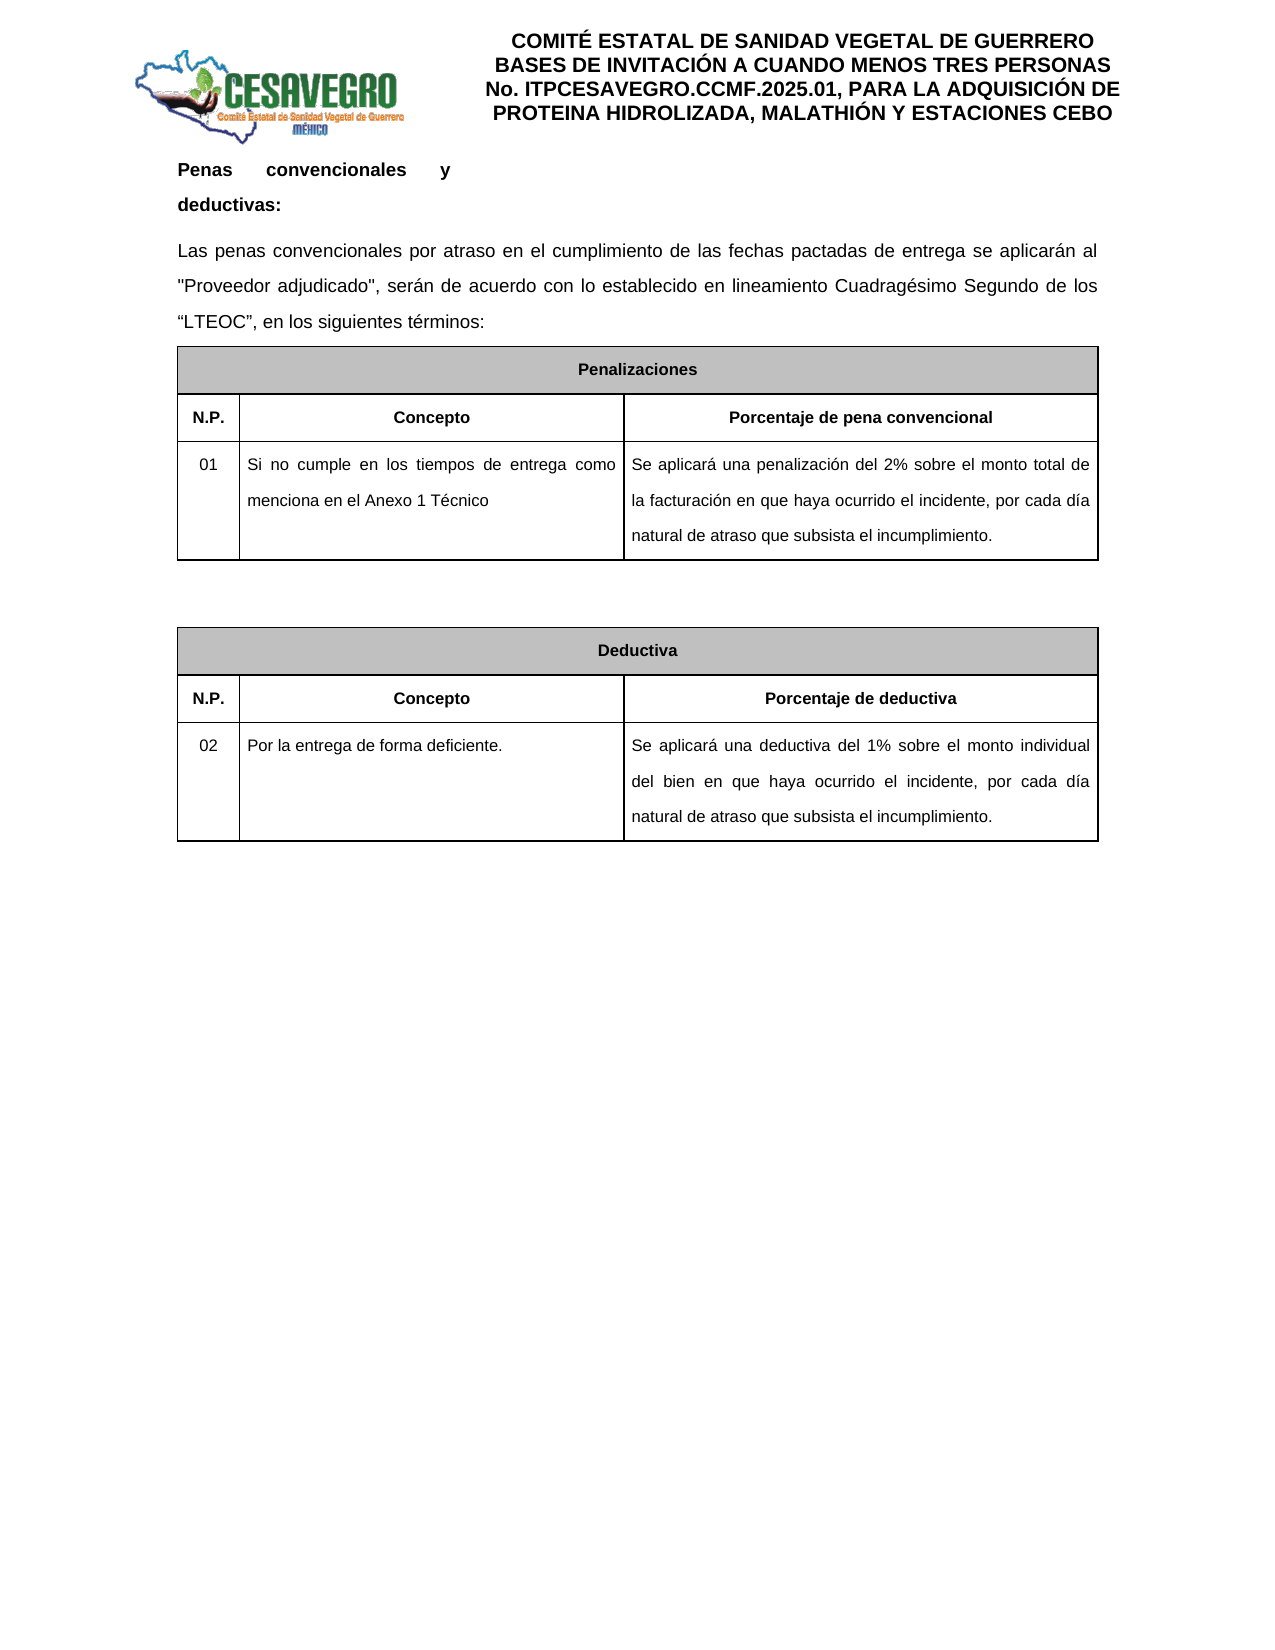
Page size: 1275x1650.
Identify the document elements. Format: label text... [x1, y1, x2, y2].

table_cell Concepto [240, 395, 623, 441]
text Penas convencionales y deductivas: [177, 148, 1098, 218]
table_cell 01 [178, 442, 239, 559]
table_cell Por la entrega de forma deficiente. [240, 723, 623, 840]
table_cell Se aplicará una deductiva del 1% sobre el monto individual del bien en que haya ocurrido el incidente, por cada día natural de atraso que subsista el incumplimiento. [625, 723, 1097, 840]
table_cell Porcentaje de pena convencional [625, 395, 1097, 441]
table_header Penalizaciones [178, 347, 1097, 393]
table_cell 02 [178, 723, 239, 840]
table_cell Si no cumple en los tiempos de entrega como menciona en el Anexo 1 Técnico [240, 442, 623, 559]
picture [135, 50, 404, 146]
table_cell Concepto [240, 676, 623, 722]
table_header Deductiva [178, 628, 1097, 674]
table_cell Se aplicará una penalización del 2% sobre el monto total de la facturación en que haya ocurrido el incidente, por cada día natural de atraso que subsista el incumplimiento. [625, 442, 1097, 559]
text Las penas convencionales por atraso en el cumplimiento de las fechas pactadas de entrega se aplicarán al "Proveedor adjudicado", serán de acuerdo con lo establecido en lineamiento Cuadragésimo Segundo de los “LTEOC”, en los siguientes términos: [177, 229, 1098, 335]
table_cell N.P. [178, 395, 239, 441]
table_cell Porcentaje de deductiva [625, 676, 1097, 722]
table_cell N.P. [178, 676, 239, 722]
